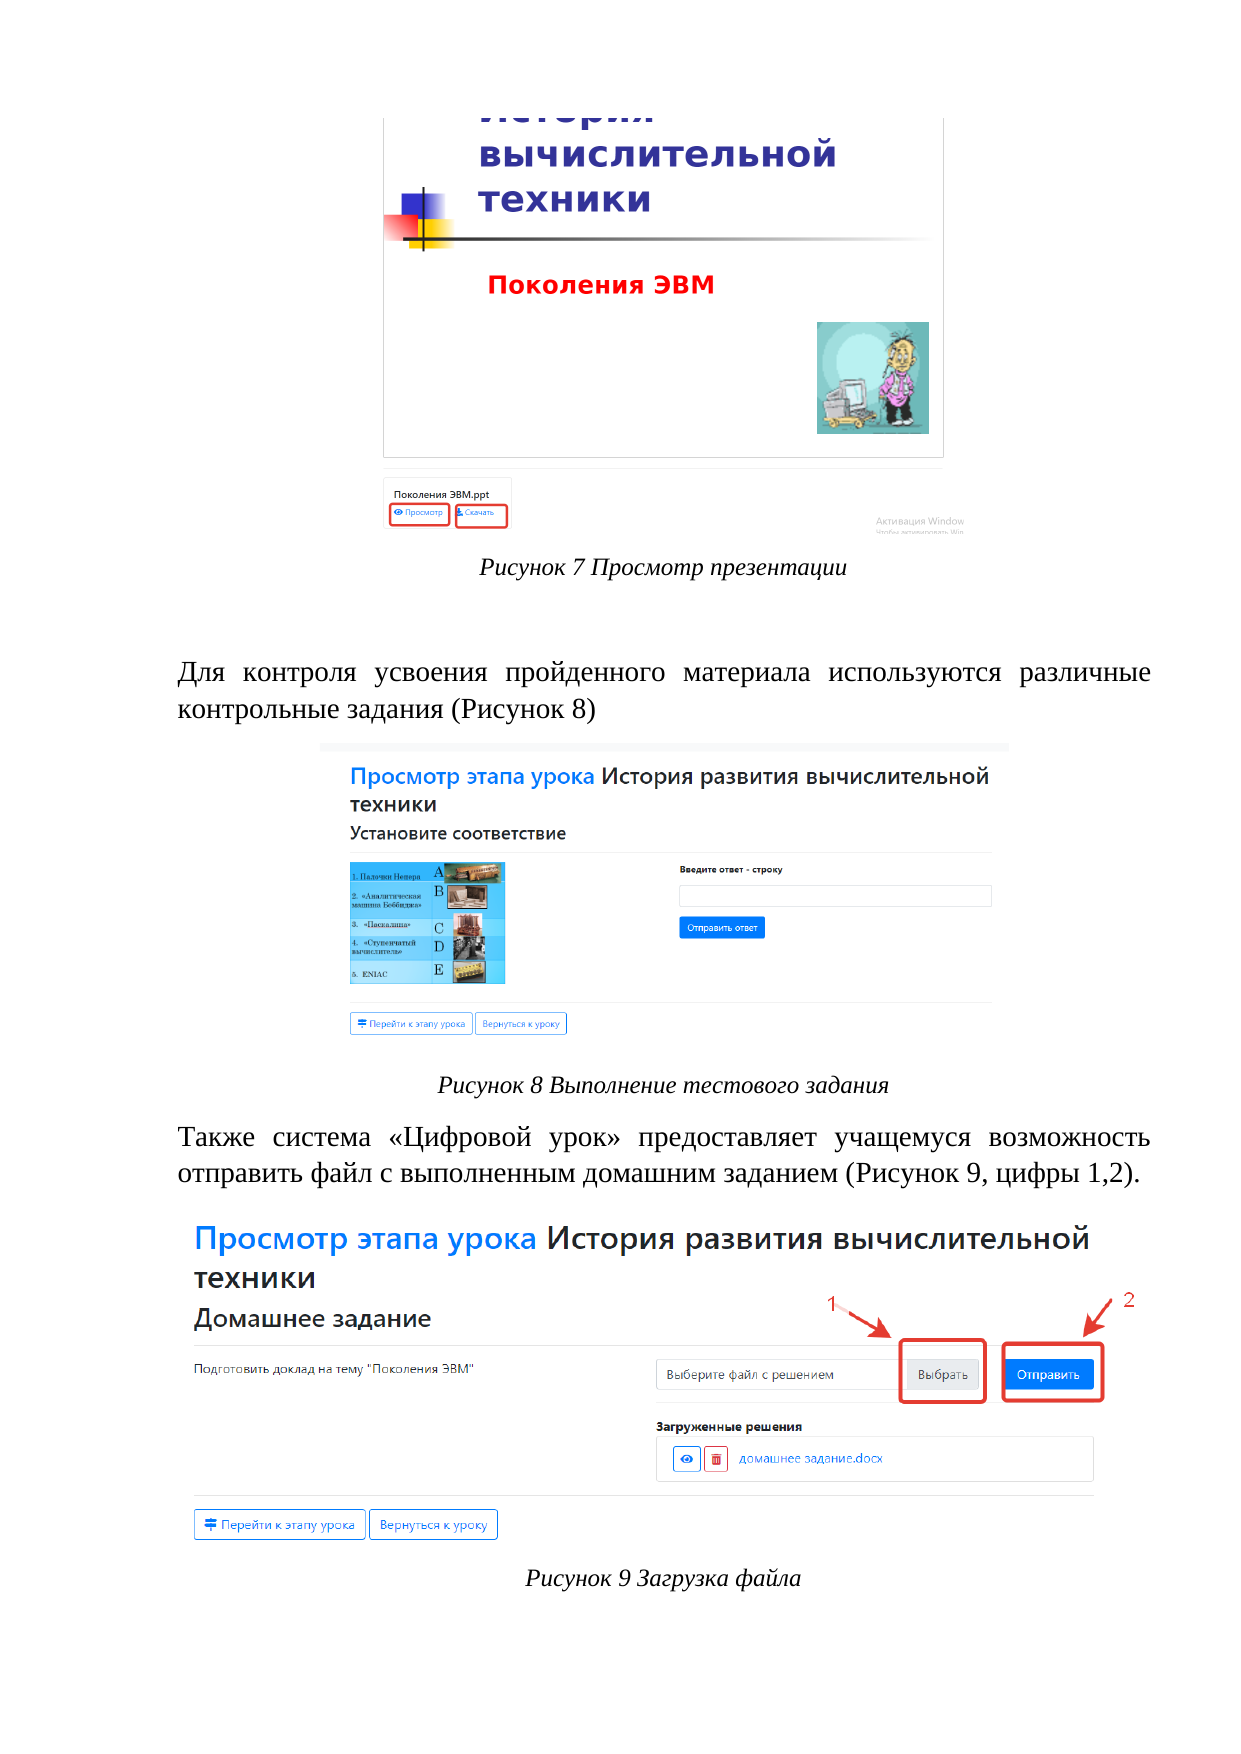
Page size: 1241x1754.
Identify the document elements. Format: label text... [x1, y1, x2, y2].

picture [365, 118, 964, 534]
picture [319, 743, 1009, 1051]
text Рисунок 8 Выполнение тестового задания [177, 1070, 1152, 1098]
text Рисунок 7 Просмотр презентации [177, 552, 1152, 581]
text Также система «Цифровой урок» предоставляет учащемуся возможность отправить файл с выполненным домашним заданием (Рисунок 9, цифры 1,2). [177, 1119, 1152, 1189]
text Рисунок 9 Загрузка файла [177, 1563, 1152, 1592]
text Для контроля усвоения пройденного материала используются различные контрольные задания (Рисунок 8) [177, 654, 1152, 724]
picture [177, 1208, 1152, 1545]
